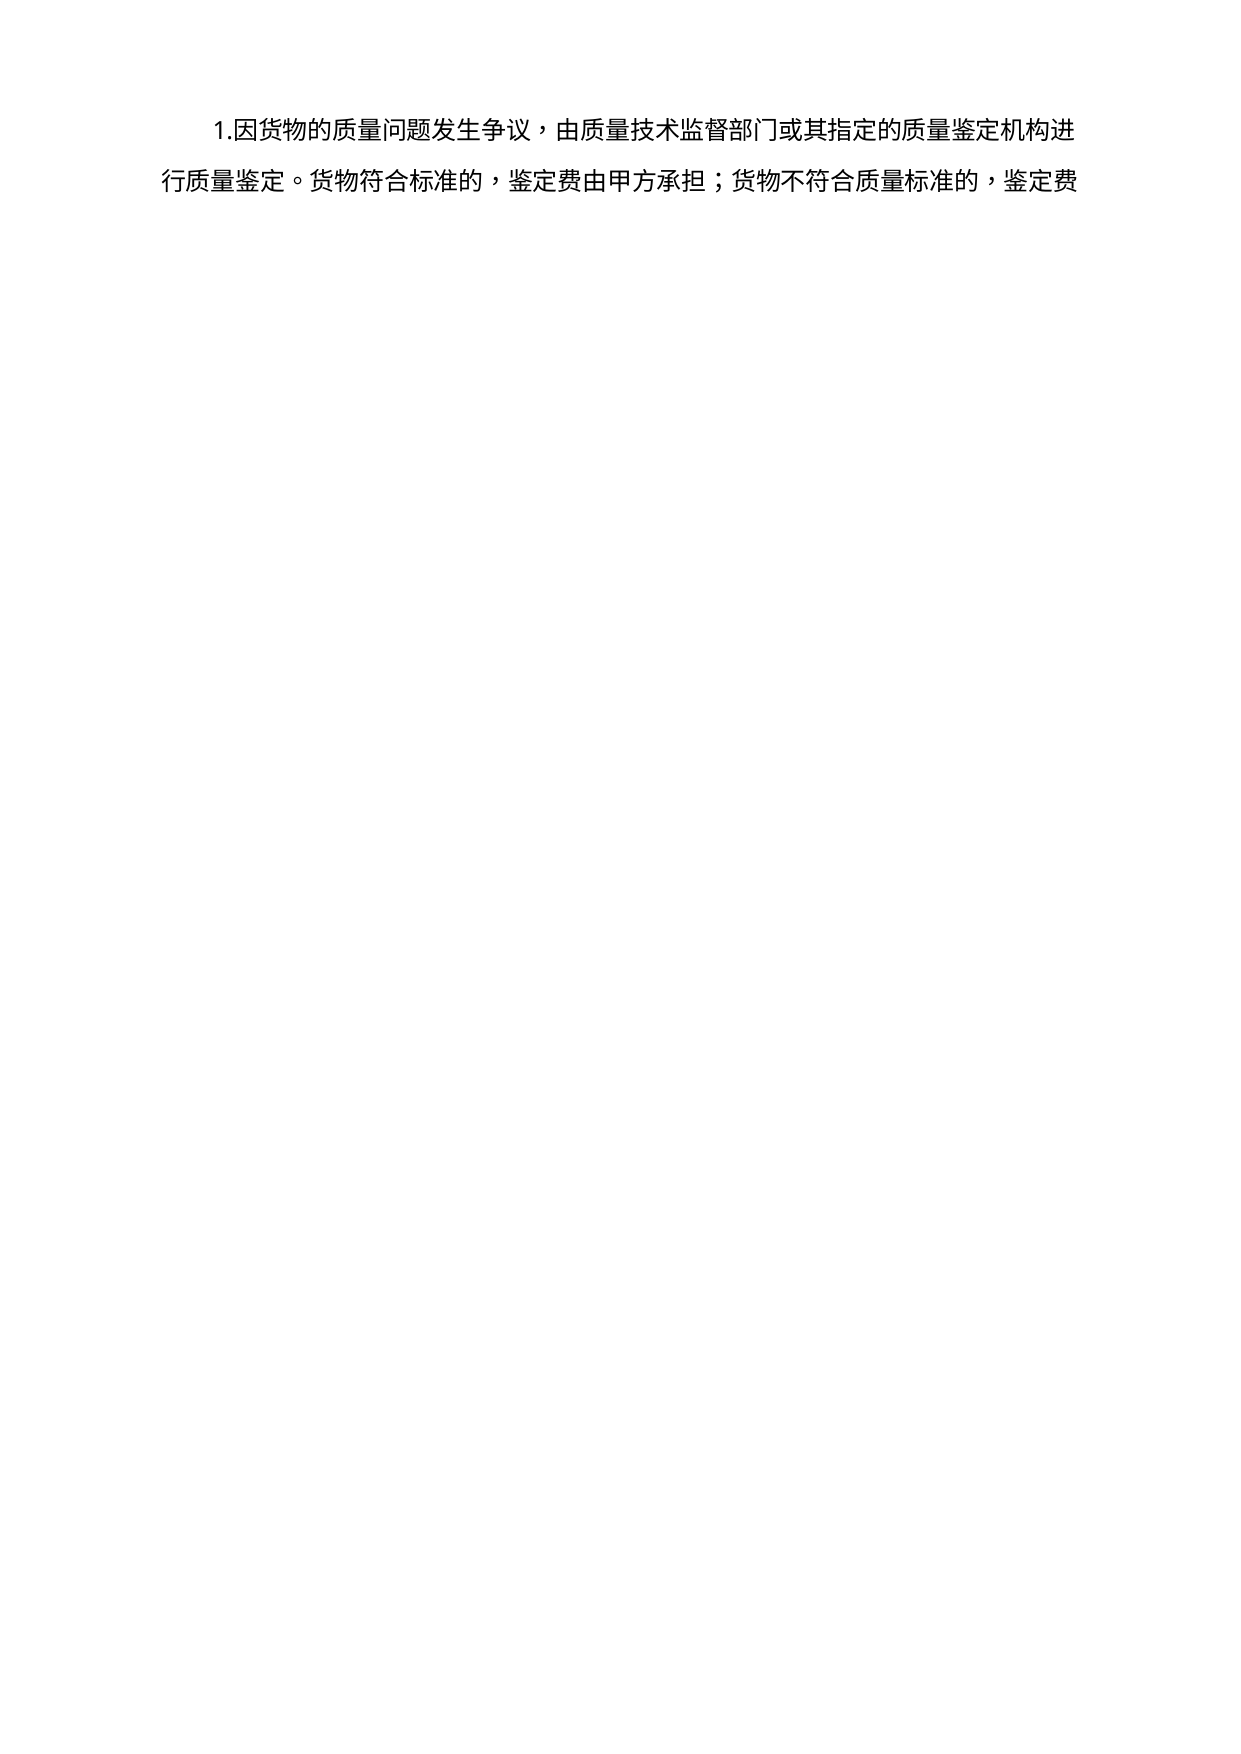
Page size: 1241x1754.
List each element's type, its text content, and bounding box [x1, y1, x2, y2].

text 1.因货物的质量问题发生争议，由质量技术监督部门或其指定的质量鉴定机构进行质量鉴定。货物符合标准的，鉴定费由甲方承担；货物不符合质量标准的，鉴定费 [161, 112, 1078, 198]
